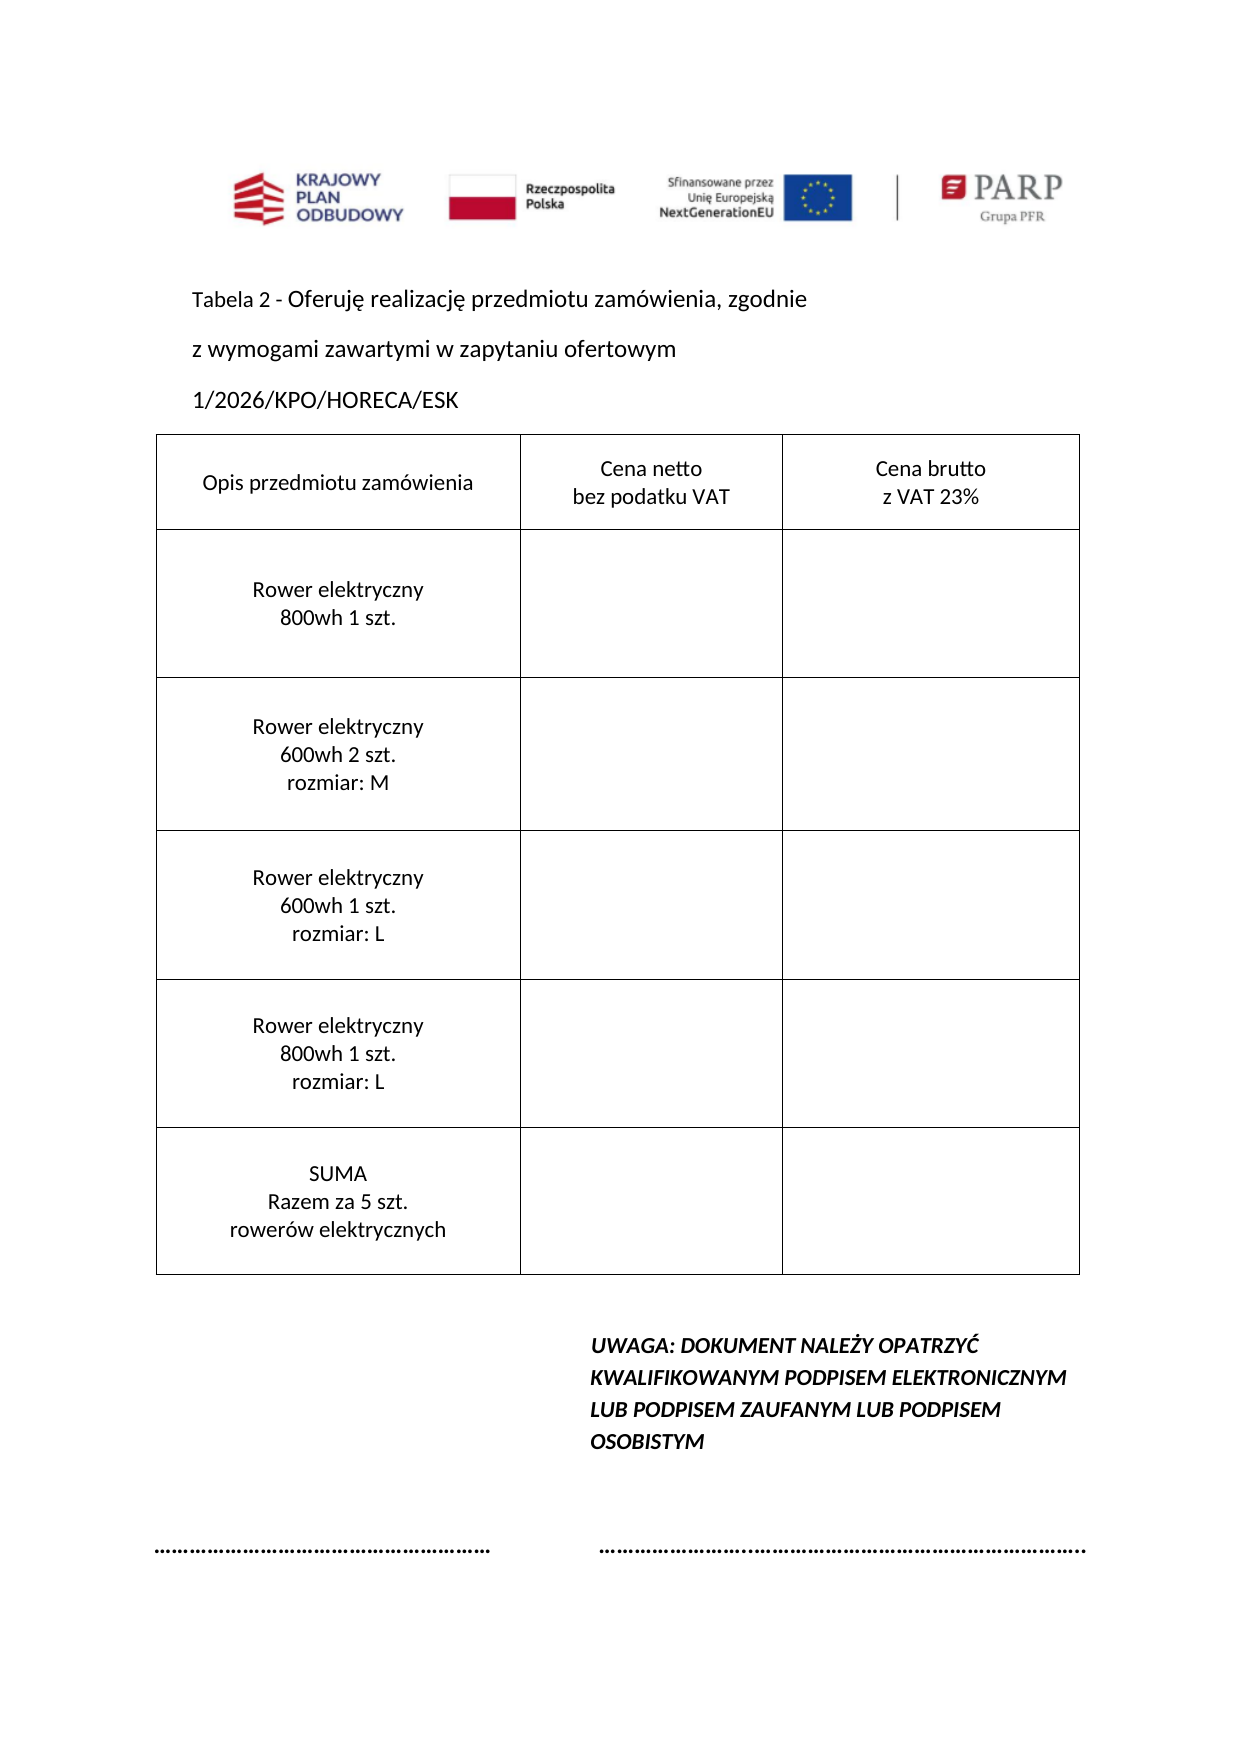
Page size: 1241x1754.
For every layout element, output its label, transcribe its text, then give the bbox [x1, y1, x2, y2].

picture [191, 152, 1137, 238]
table_cell [521, 530, 782, 677]
table_cell [783, 831, 1079, 978]
text ………………………………………………… ……………………..……………………………………………….. [148, 1530, 1093, 1560]
table_cell [521, 980, 782, 1127]
table_cell [783, 1128, 1079, 1274]
table_cell [783, 678, 1079, 830]
table_cell SUMA Razem za 5 szt. rowerów elektrycznych [157, 1128, 520, 1274]
text Tabela 2 - Oferuję realizację przedmiotu zamówienia, zgodnie z wymogami zawartymi w zapytaniu ofertowym 1/2026/KPO/HORECA/ESK [192, 283, 821, 414]
table_cell Rower elektryczny 600wh 1 szt. rozmiar: L [157, 831, 520, 978]
table_header Opis przedmiotu zamówienia [157, 435, 520, 528]
table_cell [521, 1128, 782, 1274]
table_cell [521, 678, 782, 830]
table_header Cena brutto z VAT 23% [783, 435, 1079, 528]
table_cell Rower elektryczny 800wh 1 szt. rozmiar: L [157, 980, 520, 1127]
table_cell Rower elektryczny 800wh 1 szt. [157, 530, 520, 677]
table_cell [521, 831, 782, 978]
text UWAGA: DOKUMENT NALEŻY OPATRZYĆ KWALIFIKOWANYM PODPISEM ELEKTRONICZNYM LUB PODPISEM ZAUFANYM LUB PODPISEM OSOBISTYM [590, 1331, 1093, 1456]
table_header Cena netto bez podatku VAT [521, 435, 782, 528]
table_cell [783, 980, 1079, 1127]
table_cell [783, 530, 1079, 677]
table_cell Rower elektryczny 600wh 2 szt. rozmiar: M [157, 678, 520, 830]
